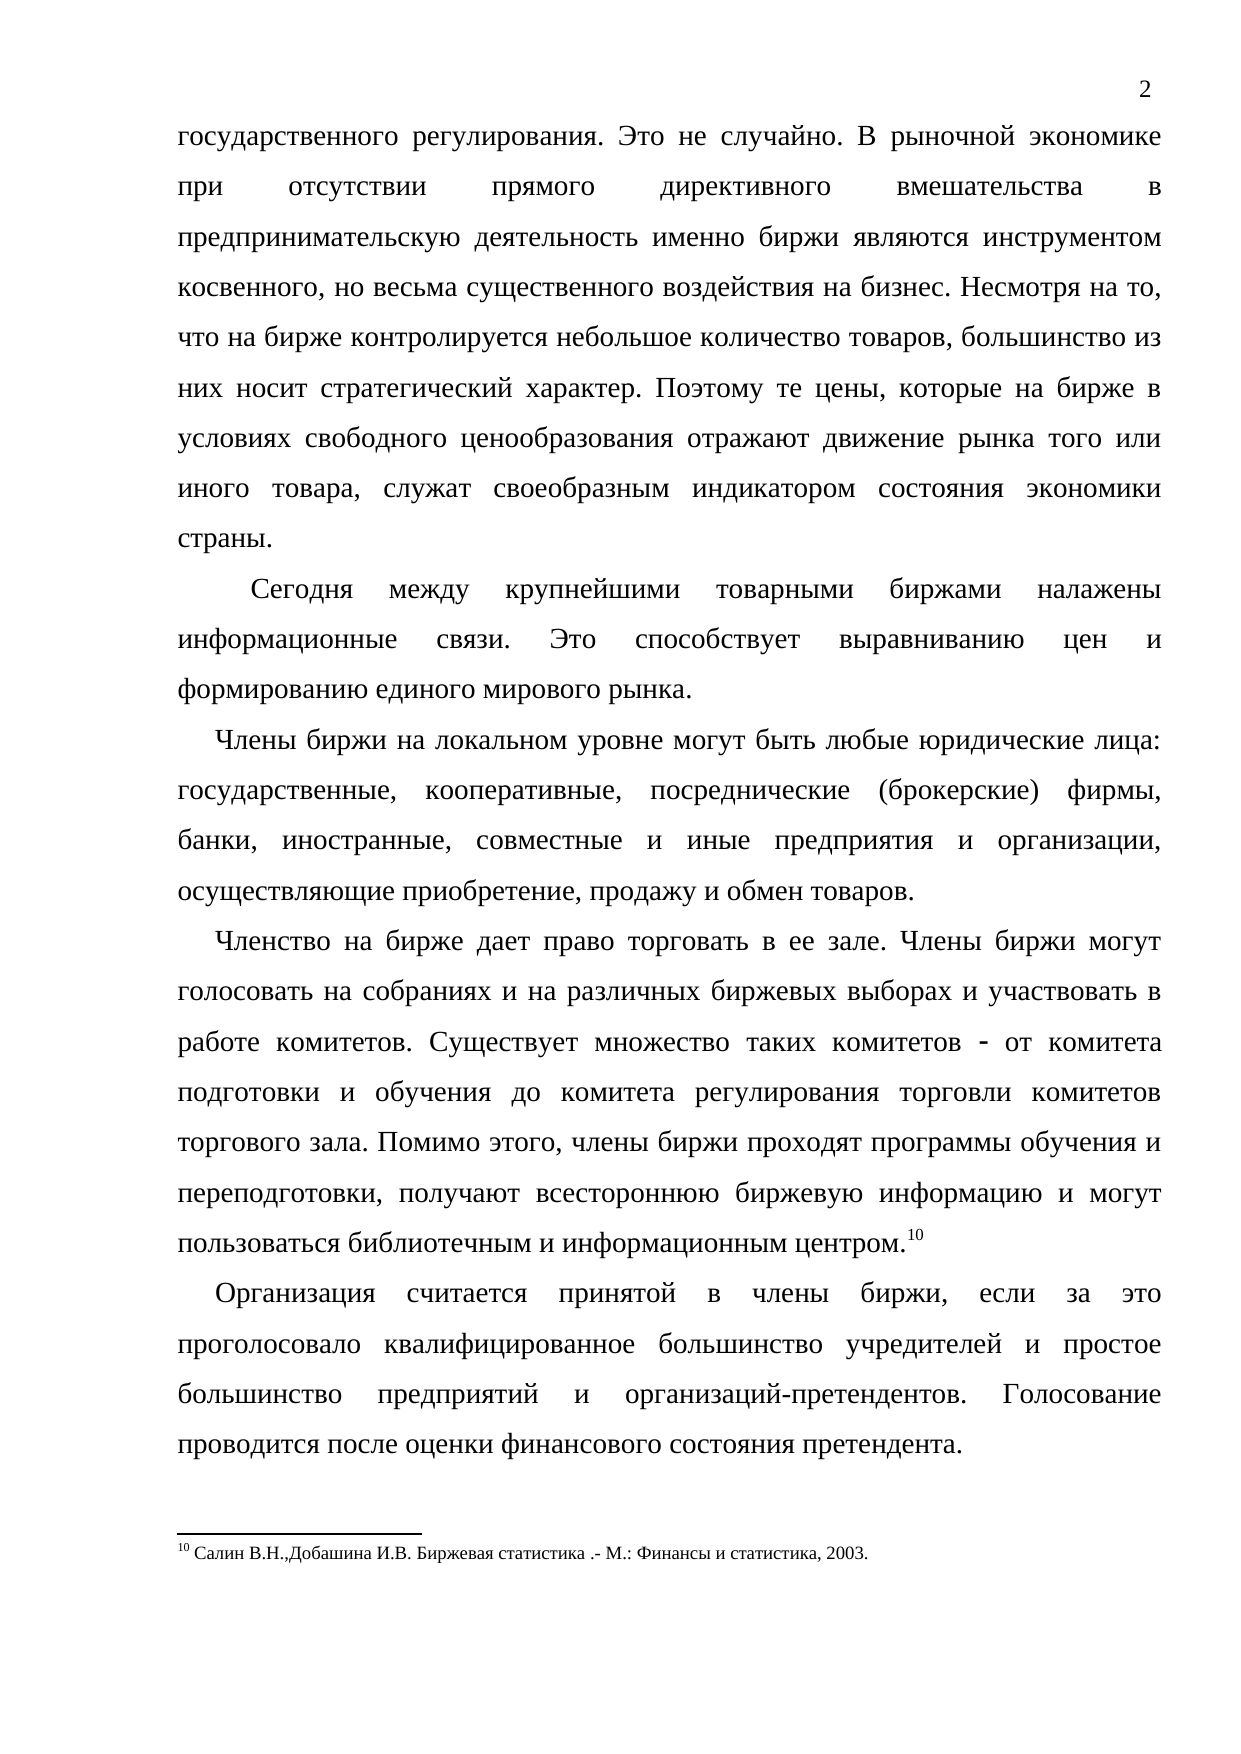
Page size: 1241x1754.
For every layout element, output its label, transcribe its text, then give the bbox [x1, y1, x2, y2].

text Организация считается принятой в члены биржи, если за это проголосовало квалифицированное большинство учредителей и простое большинство предприятий и организаций-претендентов. Голосование проводится после оценки финансового состояния претендента. [177, 1275, 1162, 1460]
text Члены биржи на локальном уровне могут быть любые юридические лица: государственные, кооперативные, посреднические (брокерские) фирмы, банки, иностранные, совместные и иные предприятия и организации, осуществляющие приобретение, продажу и обмен товаров. [177, 722, 1162, 906]
text Сегодня между крупнейшими товарными биржами налажены информационные связи. Это способствует выравниванию цен и формированию единого мирового рынка. [177, 571, 1162, 705]
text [177, 118, 1162, 554]
text Членство на бирже дает право торговать в ее зале. Члены биржи могут голосовать на собраниях и на различных биржевых выборах и участвовать в работе комитетов. Существует множество таких комитетов от комитета подготовки и обучения до комитета регулирования торговли комитетов торгового зала. Помимо этого, члены биржи проходят программы обучения и переподготовки, получают всестороннюю биржевую информацию и могут пользоваться библиотечным и информационным центром. [177, 923, 1162, 1259]
